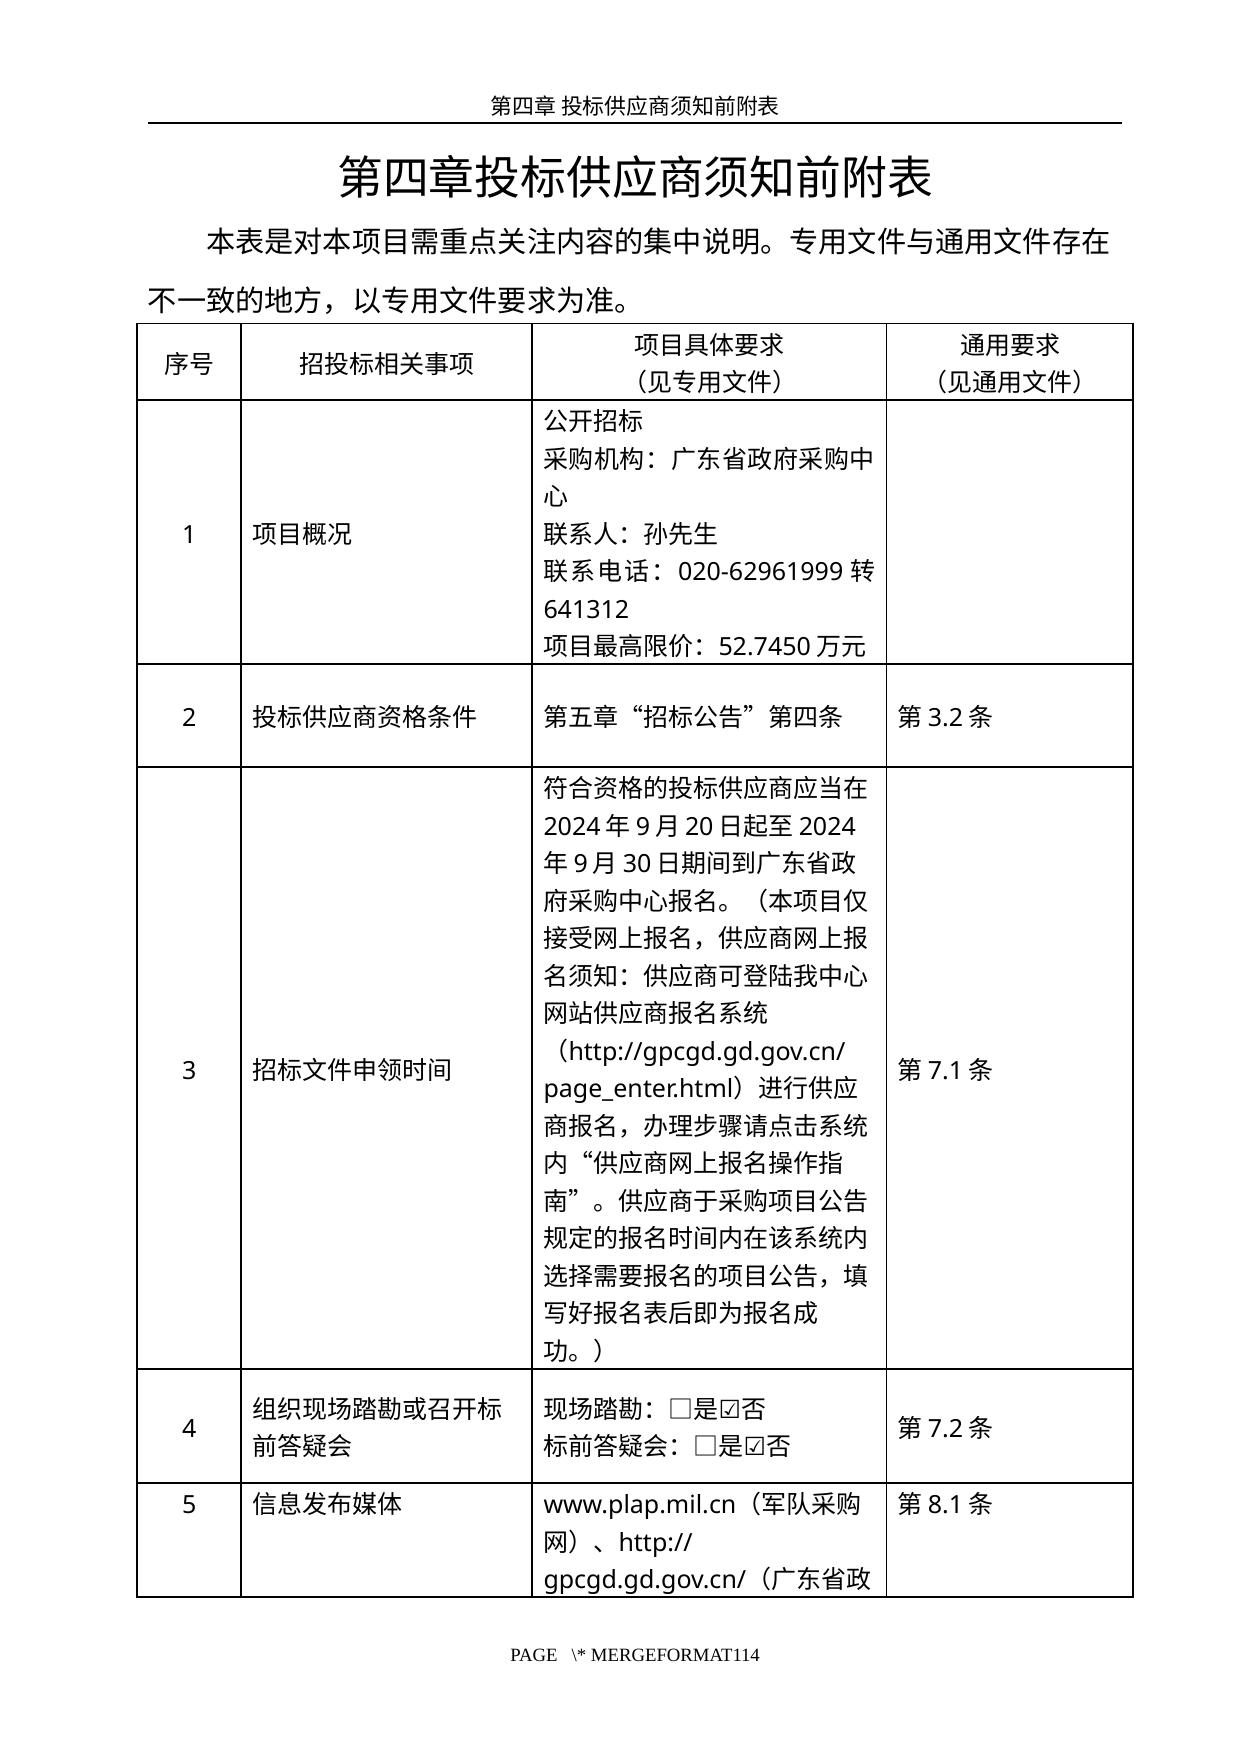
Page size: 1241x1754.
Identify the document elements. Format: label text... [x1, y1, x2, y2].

table_header 序号 [138, 324, 240, 399]
table_cell 1 [138, 401, 240, 663]
table_header 招投标相关事项 [242, 324, 531, 399]
table_cell 5 [138, 1484, 240, 1596]
table_cell 项目概况 [242, 401, 531, 663]
table_cell 投标供应商资格条件 [242, 665, 531, 766]
table_cell 第五章“招标公告”第四条 [533, 665, 886, 766]
table_cell 组织现场踏勘或召开标前答疑会 [242, 1370, 531, 1482]
table_cell 现场踏勘：□是☑否 标前答疑会：□是☑否 [533, 1370, 886, 1482]
table_cell 第7.2条 [887, 1370, 1132, 1482]
table_cell 2 [138, 665, 240, 766]
table_header 项目具体要求 （见专用文件） [533, 324, 886, 399]
text 本表是对本项目需重点关注内容的集中说明。专用文件与通用文件存在不一致的地方，以专用文件要求为准。 [148, 206, 1122, 323]
subtitle 第四章投标供应商须知前附表 [148, 148, 1122, 206]
table_cell 信息发布媒体 [242, 1484, 531, 1596]
table_cell 第7.1条 [887, 768, 1132, 1368]
table_header 通用要求 （见通用文件） [887, 324, 1132, 399]
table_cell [533, 1484, 886, 1596]
table_cell 3 [138, 768, 240, 1368]
table_cell 第8.1条 [887, 1484, 1132, 1596]
table_cell 第3.2条 [887, 665, 1132, 766]
table_cell 公开招标 采购机构：广东省政府采购中心 联系人：孙先生 联系电话：020-62961999转641312 项目最高限价：52.7450万元 [533, 401, 886, 663]
table_cell 4 [138, 1370, 240, 1482]
table_cell 招标文件申领时间 [242, 768, 531, 1368]
table_cell 符合资格的投标供应商应当在2024年9月20日起至2024年9月30日期间到广东省政府采购中心报名。（本项目仅接受网上报名，供应商网上报名须知：供应商可登陆我中心网站供应商报名系统（http://gpcgd.gd.gov.cn/page_enter.html）进行供应商报名，办理步骤请点击系统内“供应商网上报名操作指南”。供应商于采购项目公告规定的报名时间内在该系统内选择需要报名的项目公告，填写好报名表后即为报名成功。） [533, 768, 886, 1368]
table_cell [887, 401, 1132, 663]
